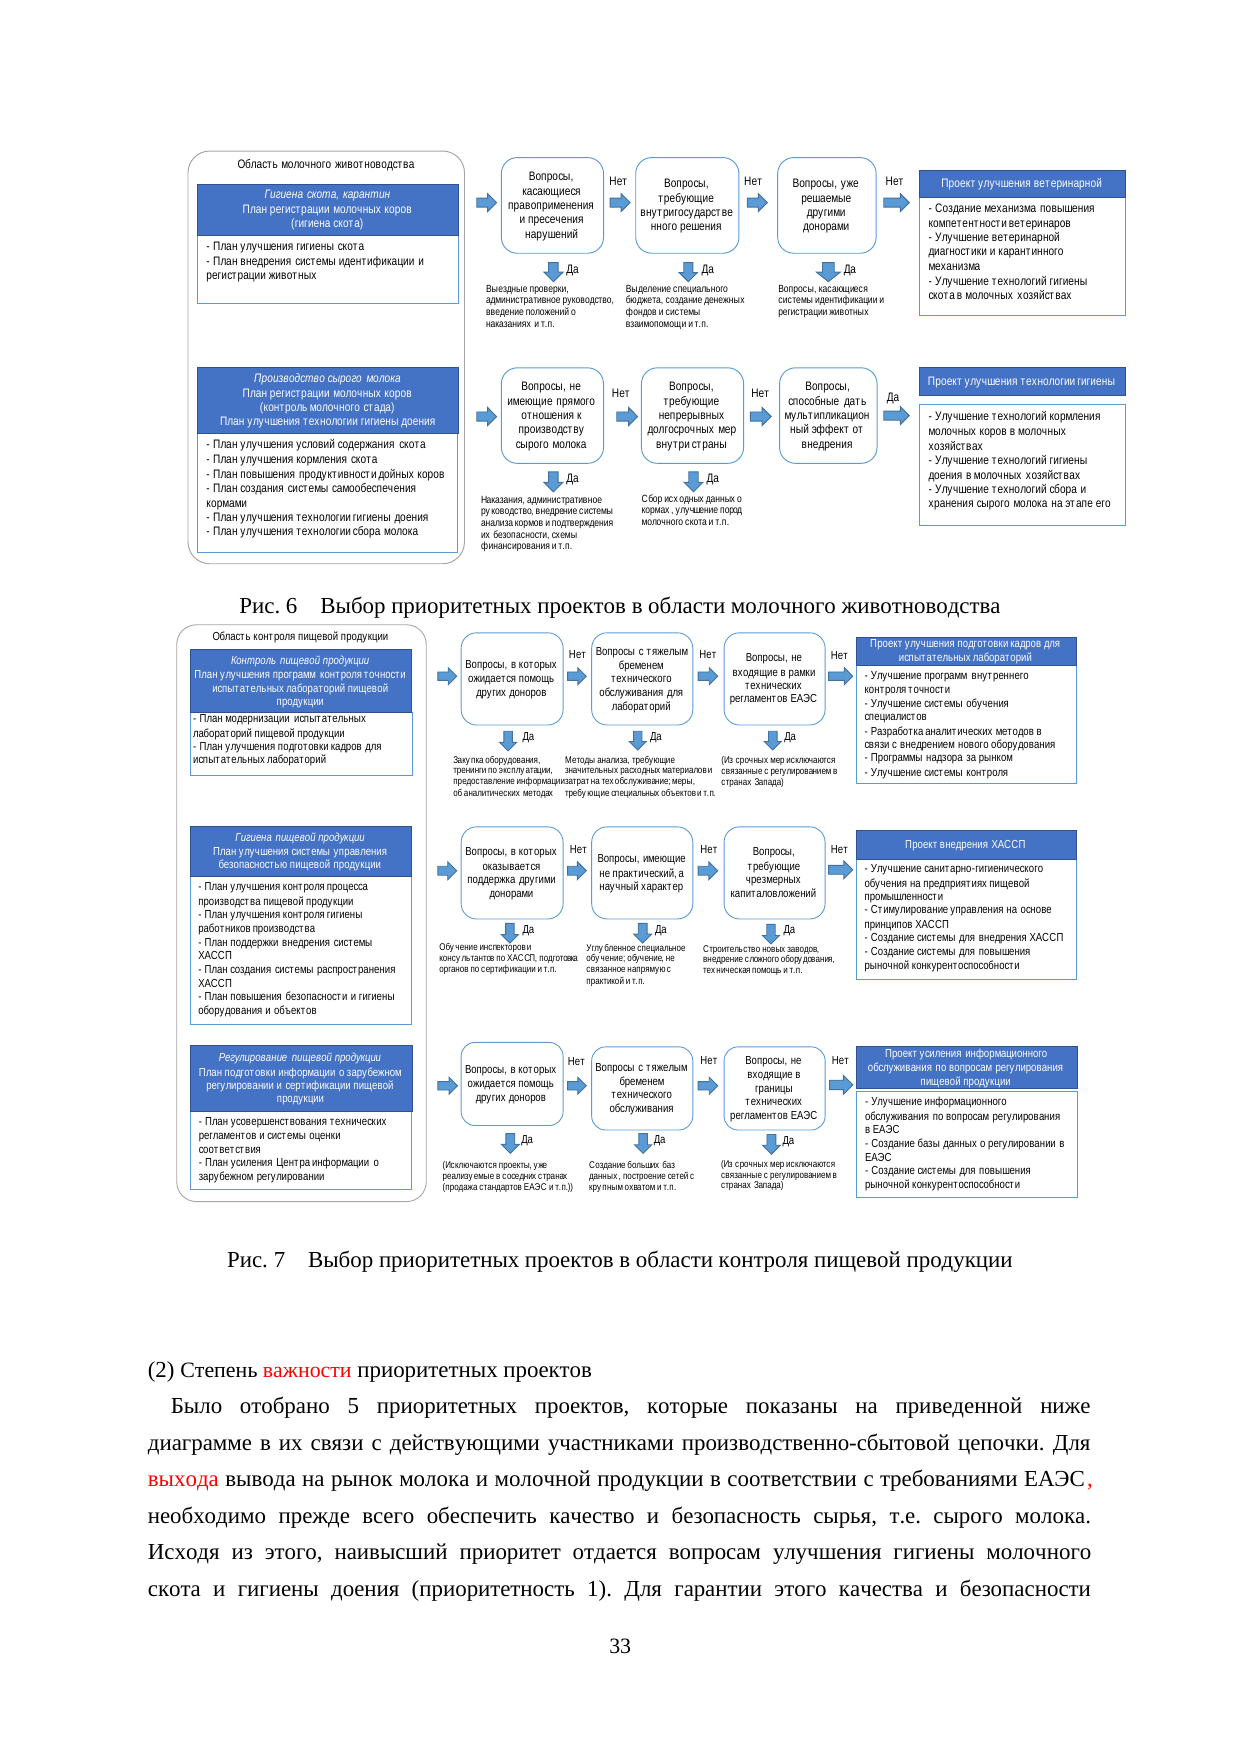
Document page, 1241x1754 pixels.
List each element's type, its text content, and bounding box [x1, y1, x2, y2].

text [148, 1387, 1092, 1606]
text Рис. 6 Выбор приоритетных проектов в области молочного животноводства [148, 148, 1092, 622]
text (2) Степень важности приоритетных проектов [148, 1351, 1092, 1387]
title Рис. 7 Выбор приоритетных проектов в области контроля пищевой продукции [148, 1241, 1092, 1278]
